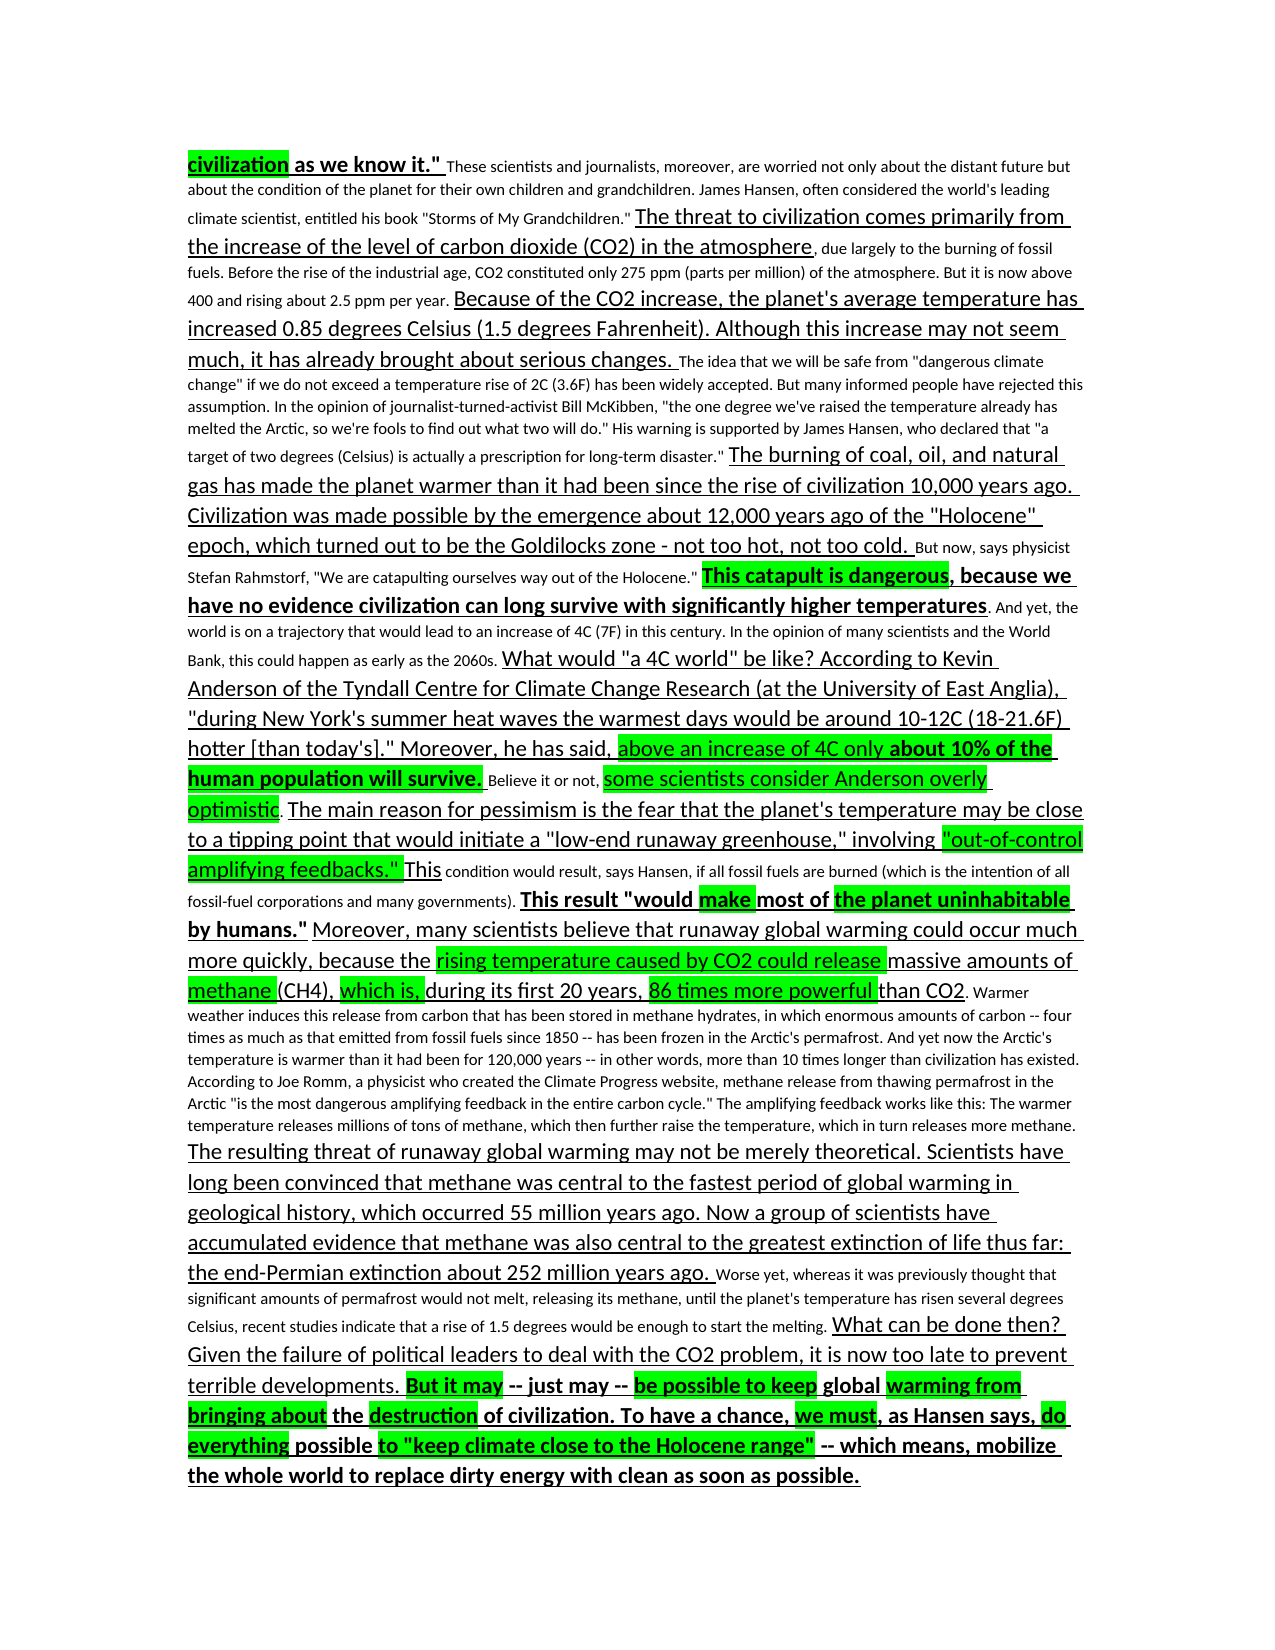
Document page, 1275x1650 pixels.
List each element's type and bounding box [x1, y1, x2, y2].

text [187, 150, 1087, 1489]
